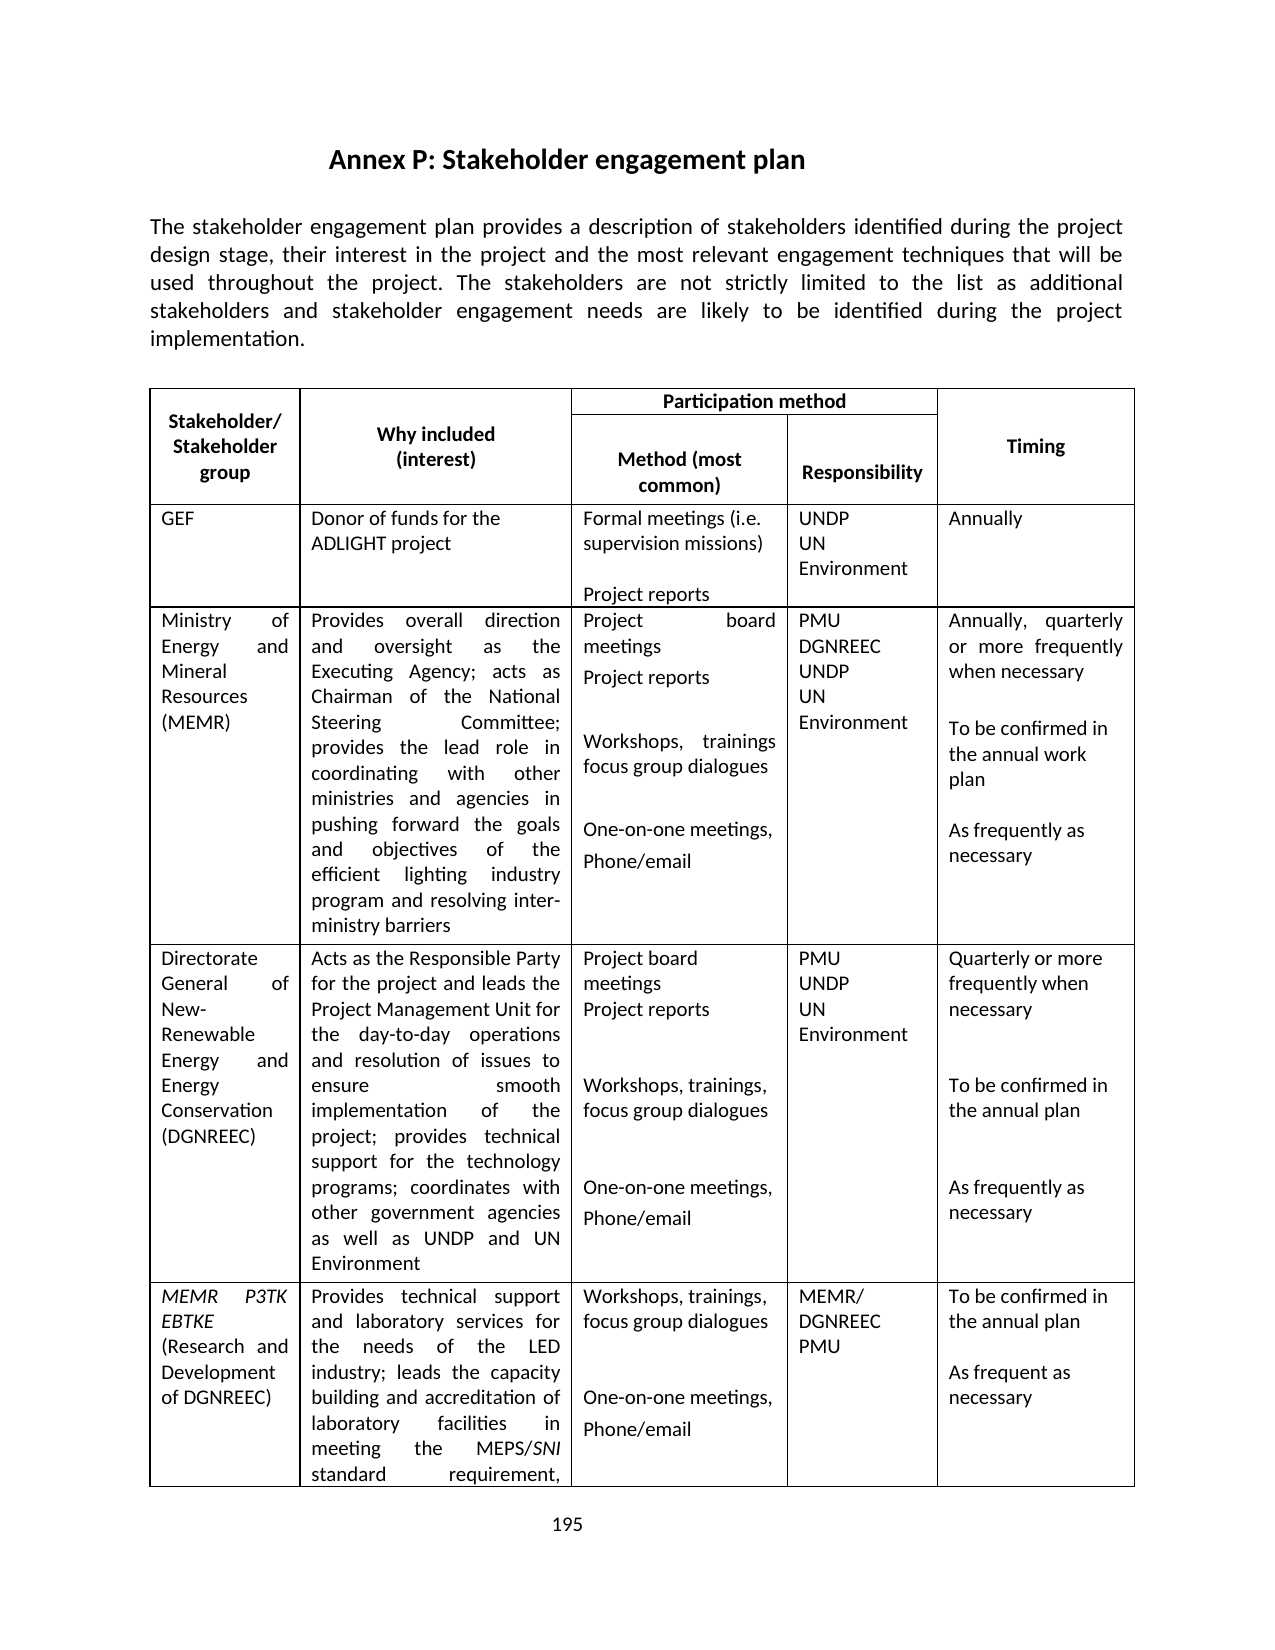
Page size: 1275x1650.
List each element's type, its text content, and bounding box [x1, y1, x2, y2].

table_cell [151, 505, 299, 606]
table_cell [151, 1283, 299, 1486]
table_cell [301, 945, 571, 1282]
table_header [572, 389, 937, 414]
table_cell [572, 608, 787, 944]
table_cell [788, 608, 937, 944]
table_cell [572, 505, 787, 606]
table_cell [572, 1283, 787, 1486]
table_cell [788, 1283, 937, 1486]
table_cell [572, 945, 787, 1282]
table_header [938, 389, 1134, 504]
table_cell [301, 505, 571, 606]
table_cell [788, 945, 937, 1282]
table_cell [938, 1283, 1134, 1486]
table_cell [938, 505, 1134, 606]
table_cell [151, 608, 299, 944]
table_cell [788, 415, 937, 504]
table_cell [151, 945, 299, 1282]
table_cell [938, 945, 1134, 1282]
text The stakeholder engagement plan provides a description of stakeholders identified during the project design stage, their interest in the project and the most relevant engagement techniques that will be used throughout the project. The stakeholders are not strictly limited to the list as additional stakeholders and stakeholder engagement needs are likely to be identified during the project implementation. [150, 212, 1125, 352]
text Annex P: Stakeholder engagement plan [75, 141, 1059, 177]
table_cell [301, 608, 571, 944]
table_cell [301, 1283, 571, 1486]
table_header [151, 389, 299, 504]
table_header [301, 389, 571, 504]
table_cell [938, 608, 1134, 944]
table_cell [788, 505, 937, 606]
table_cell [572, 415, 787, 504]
